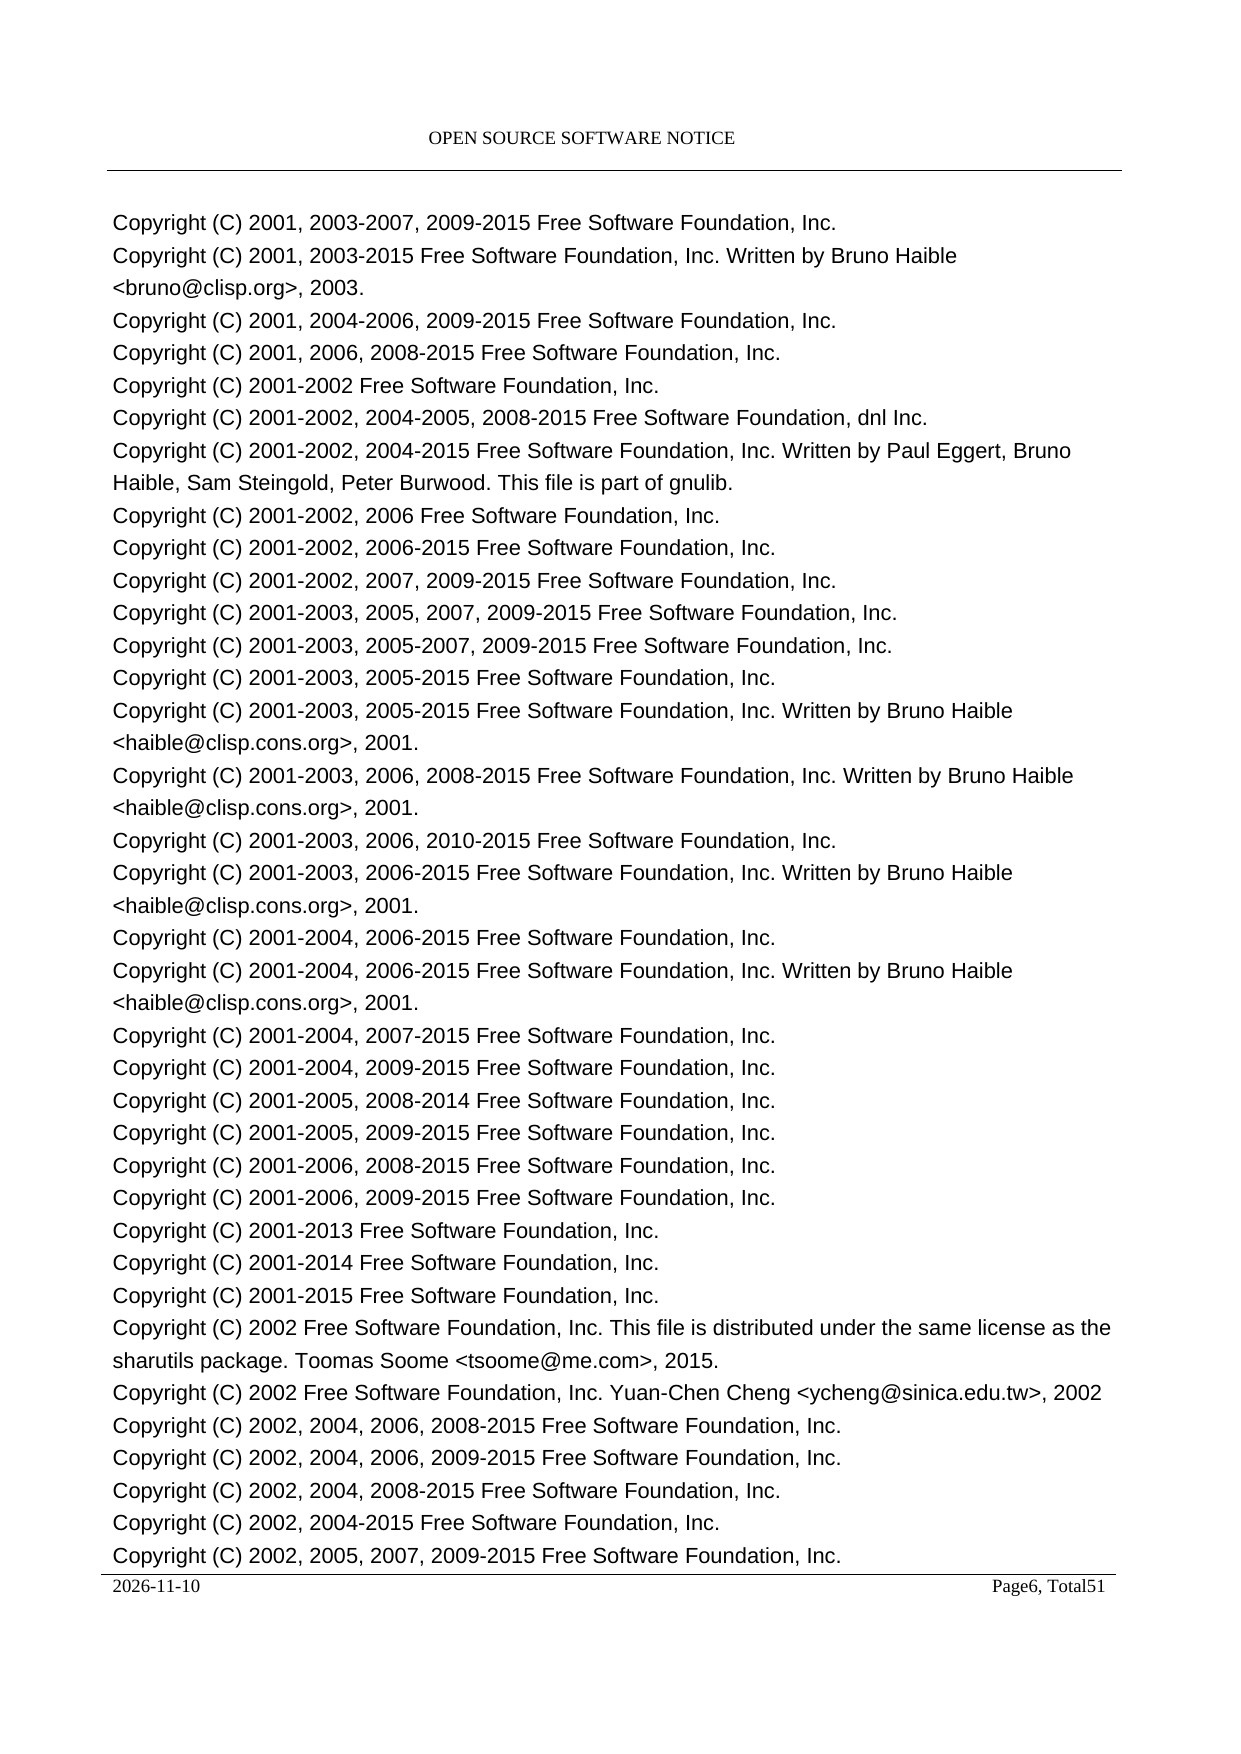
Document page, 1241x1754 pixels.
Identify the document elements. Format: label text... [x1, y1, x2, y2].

text Copyright (C) 2001, 2006, 2008-2015 Free Software Foundation, Inc. [112, 336, 1128, 369]
text Copyright (C) 2001-2002, 2006 Free Software Foundation, Inc. [112, 499, 1128, 531]
text Copyright (C) 2002, 2004, 2006, 2009-2015 Free Software Foundation, Inc. [112, 1441, 1128, 1474]
text Copyright (C) 2001-2004, 2006-2015 Free Software Foundation, Inc. [112, 921, 1128, 954]
text Copyright (C) 2002, 2004, 2006, 2008-2015 Free Software Foundation, Inc. [112, 1409, 1128, 1441]
text Copyright (C) 2001-2002 Free Software Foundation, Inc. [112, 369, 1128, 401]
text Copyright (C) 2002 Free Software Foundation, Inc. Yuan-Chen Cheng <ycheng@sinica.edu.tw>, 2002 [112, 1376, 1128, 1409]
text Copyright (C) 2001-2006, 2009-2015 Free Software Foundation, Inc. [112, 1181, 1128, 1214]
text Copyright (C) 2001, 2003-2015 Free Software Foundation, Inc. Written by Bruno Haible <bruno@clisp.org>, 2003. [112, 239, 1128, 304]
text Copyright (C) 2001-2003, 2006, 2010-2015 Free Software Foundation, Inc. [112, 824, 1128, 856]
text Copyright (C) 2001-2003, 2005-2007, 2009-2015 Free Software Foundation, Inc. [112, 629, 1128, 661]
text Copyright (C) 2001-2004, 2009-2015 Free Software Foundation, Inc. [112, 1051, 1128, 1084]
text Copyright (C) 2001-2013 Free Software Foundation, Inc. [112, 1214, 1128, 1246]
text Copyright (C) 2001-2002, 2006-2015 Free Software Foundation, Inc. [112, 531, 1128, 564]
text Copyright (C) 2001-2002, 2007, 2009-2015 Free Software Foundation, Inc. [112, 564, 1128, 596]
text Copyright (C) 2001-2015 Free Software Foundation, Inc. [112, 1279, 1128, 1311]
text Copyright (C) 2001-2003, 2006, 2008-2015 Free Software Foundation, Inc. Written by Bruno Haible <haible@clisp.cons.org>, 2001. [112, 759, 1128, 824]
text Copyright (C) 2002 Free Software Foundation, Inc. This file is distributed under the same license as the sharutils package. Toomas Soome <tsoome@me.com>, 2015. [112, 1311, 1128, 1376]
text Copyright (C) 2001-2014 Free Software Foundation, Inc. [112, 1246, 1128, 1279]
text Copyright (C) 2001, 2003-2007, 2009-2015 Free Software Foundation, Inc. [112, 206, 1128, 239]
text Copyright (C) 2001-2002, 2004-2015 Free Software Foundation, Inc. Written by Paul Eggert, Bruno Haible, Sam Steingold, Peter Burwood. This file is part of gnulib. [112, 434, 1128, 499]
text Copyright (C) 2001, 2004-2006, 2009-2015 Free Software Foundation, Inc. [112, 304, 1128, 336]
text Copyright (C) 2001-2002, 2004-2005, 2008-2015 Free Software Foundation, dnl Inc. [112, 401, 1128, 434]
text Copyright (C) 2001-2006, 2008-2015 Free Software Foundation, Inc. [112, 1149, 1128, 1181]
text Copyright (C) 2001-2004, 2006-2015 Free Software Foundation, Inc. Written by Bruno Haible <haible@clisp.cons.org>, 2001. [112, 954, 1128, 1019]
text Copyright (C) 2001-2003, 2005-2015 Free Software Foundation, Inc. [112, 661, 1128, 694]
text Copyright (C) 2001-2003, 2005-2015 Free Software Foundation, Inc. Written by Bruno Haible <haible@clisp.cons.org>, 2001. [112, 694, 1128, 759]
text Copyright (C) 2002, 2004-2015 Free Software Foundation, Inc. [112, 1506, 1128, 1539]
text Copyright (C) 2001-2003, 2006-2015 Free Software Foundation, Inc. Written by Bruno Haible <haible@clisp.cons.org>, 2001. [112, 856, 1128, 921]
text Copyright (C) 2001-2004, 2007-2015 Free Software Foundation, Inc. [112, 1019, 1128, 1051]
text Copyright (C) 2001-2005, 2008-2014 Free Software Foundation, Inc. [112, 1084, 1128, 1116]
text Copyright (C) 2002, 2005, 2007, 2009-2015 Free Software Foundation, Inc. [112, 1539, 1128, 1571]
text Copyright (C) 2001-2003, 2005, 2007, 2009-2015 Free Software Foundation, Inc. [112, 596, 1128, 629]
text Copyright (C) 2002, 2004, 2008-2015 Free Software Foundation, Inc. [112, 1474, 1128, 1506]
text Copyright (C) 2001-2005, 2009-2015 Free Software Foundation, Inc. [112, 1116, 1128, 1149]
